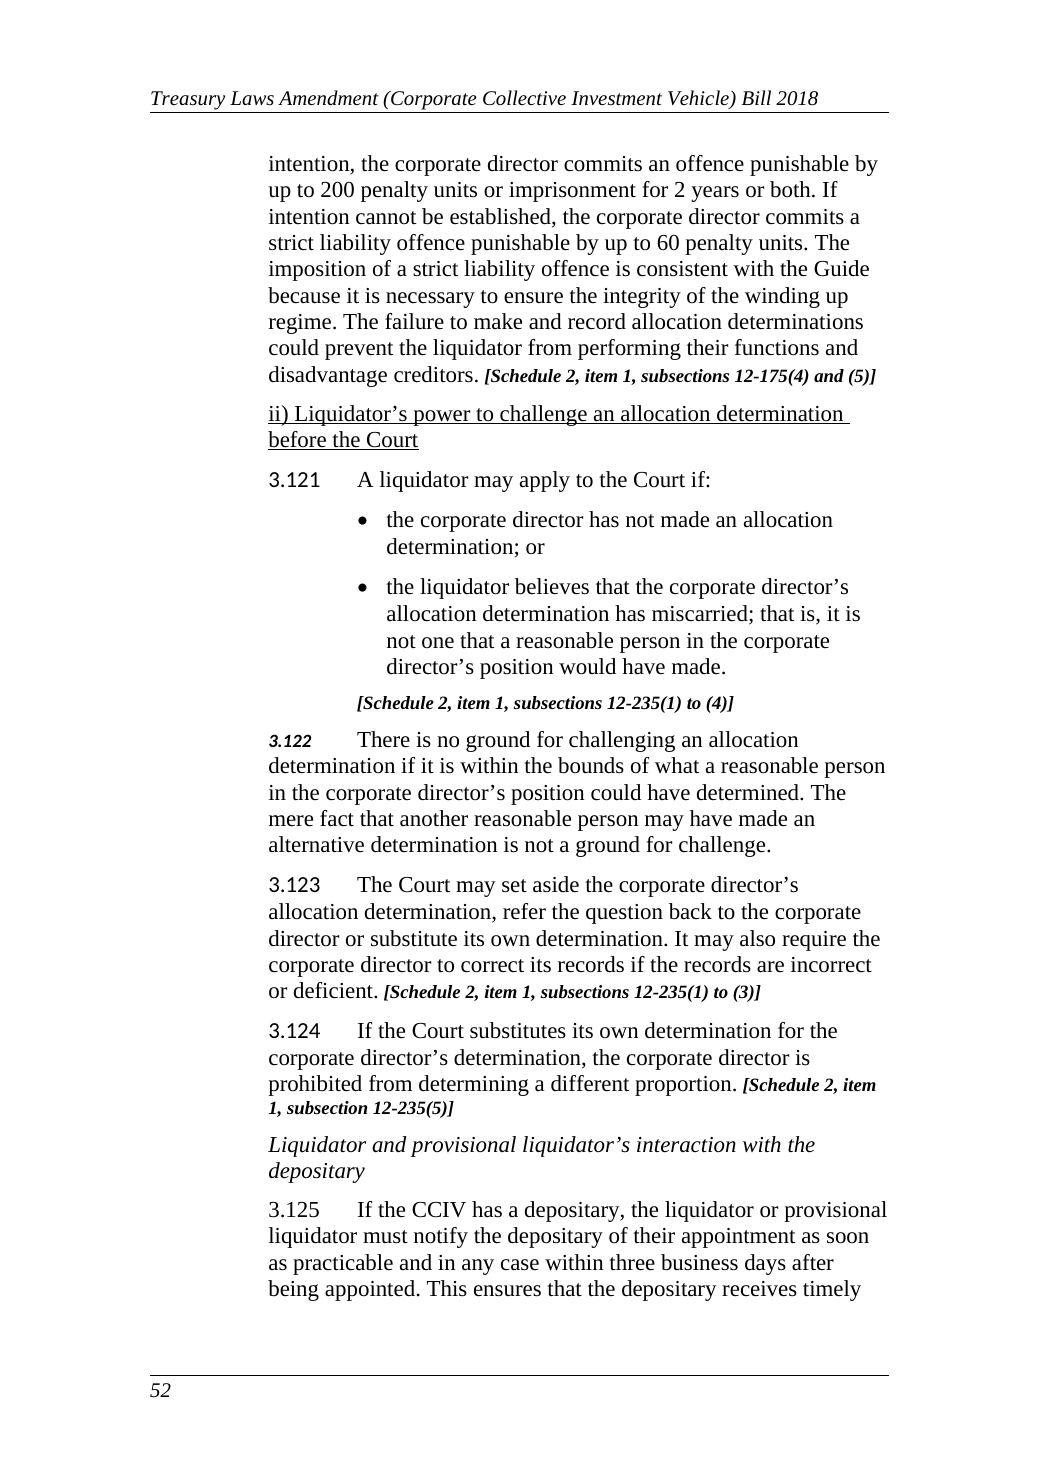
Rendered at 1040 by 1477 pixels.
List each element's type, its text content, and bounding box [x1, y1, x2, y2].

text If the Court substitutes its own determination for the corporate director’s determination, the corporate director is prohibited from determining a different proportion. [Schedule 2, item 1, subsection 12-235(5)] [268, 1016, 889, 1118]
list [Schedule 2, item 1, subsections 12-235(1) to (4)] [325, 692, 889, 713]
text A liquidator may apply to the Court if: [268, 465, 889, 493]
text the corporate director has not made an allocation determination; or [357, 505, 889, 560]
list ii) Liquidator’s power to challenge an allocation determination before the Court [268, 400, 889, 452]
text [268, 150, 889, 387]
list Liquidator and provisional liquidator’s interaction with the depositary [268, 1131, 889, 1184]
text The Court may set aside the corporate director’s allocation determination, refer the question back to the corporate director or substitute its own determination. It may also require the corporate director to correct its records if the records are incorrect or deficient. [Schedule 2, item 1, subsections 12-235(1) to (3)] [268, 870, 889, 1004]
text the liquidator believes that the corporate director’s allocation determination has miscarried; that is, it is not one that a reasonable person in the corporate director’s position would have made. [357, 572, 889, 679]
text There is no ground for challenging an allocation determination if it is within the bounds of what a reasonable person in the corporate director’s position could have determined. The mere fact that another reasonable person may have made an alternative determination is not a ground for challenge. [268, 726, 889, 858]
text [268, 1196, 889, 1302]
